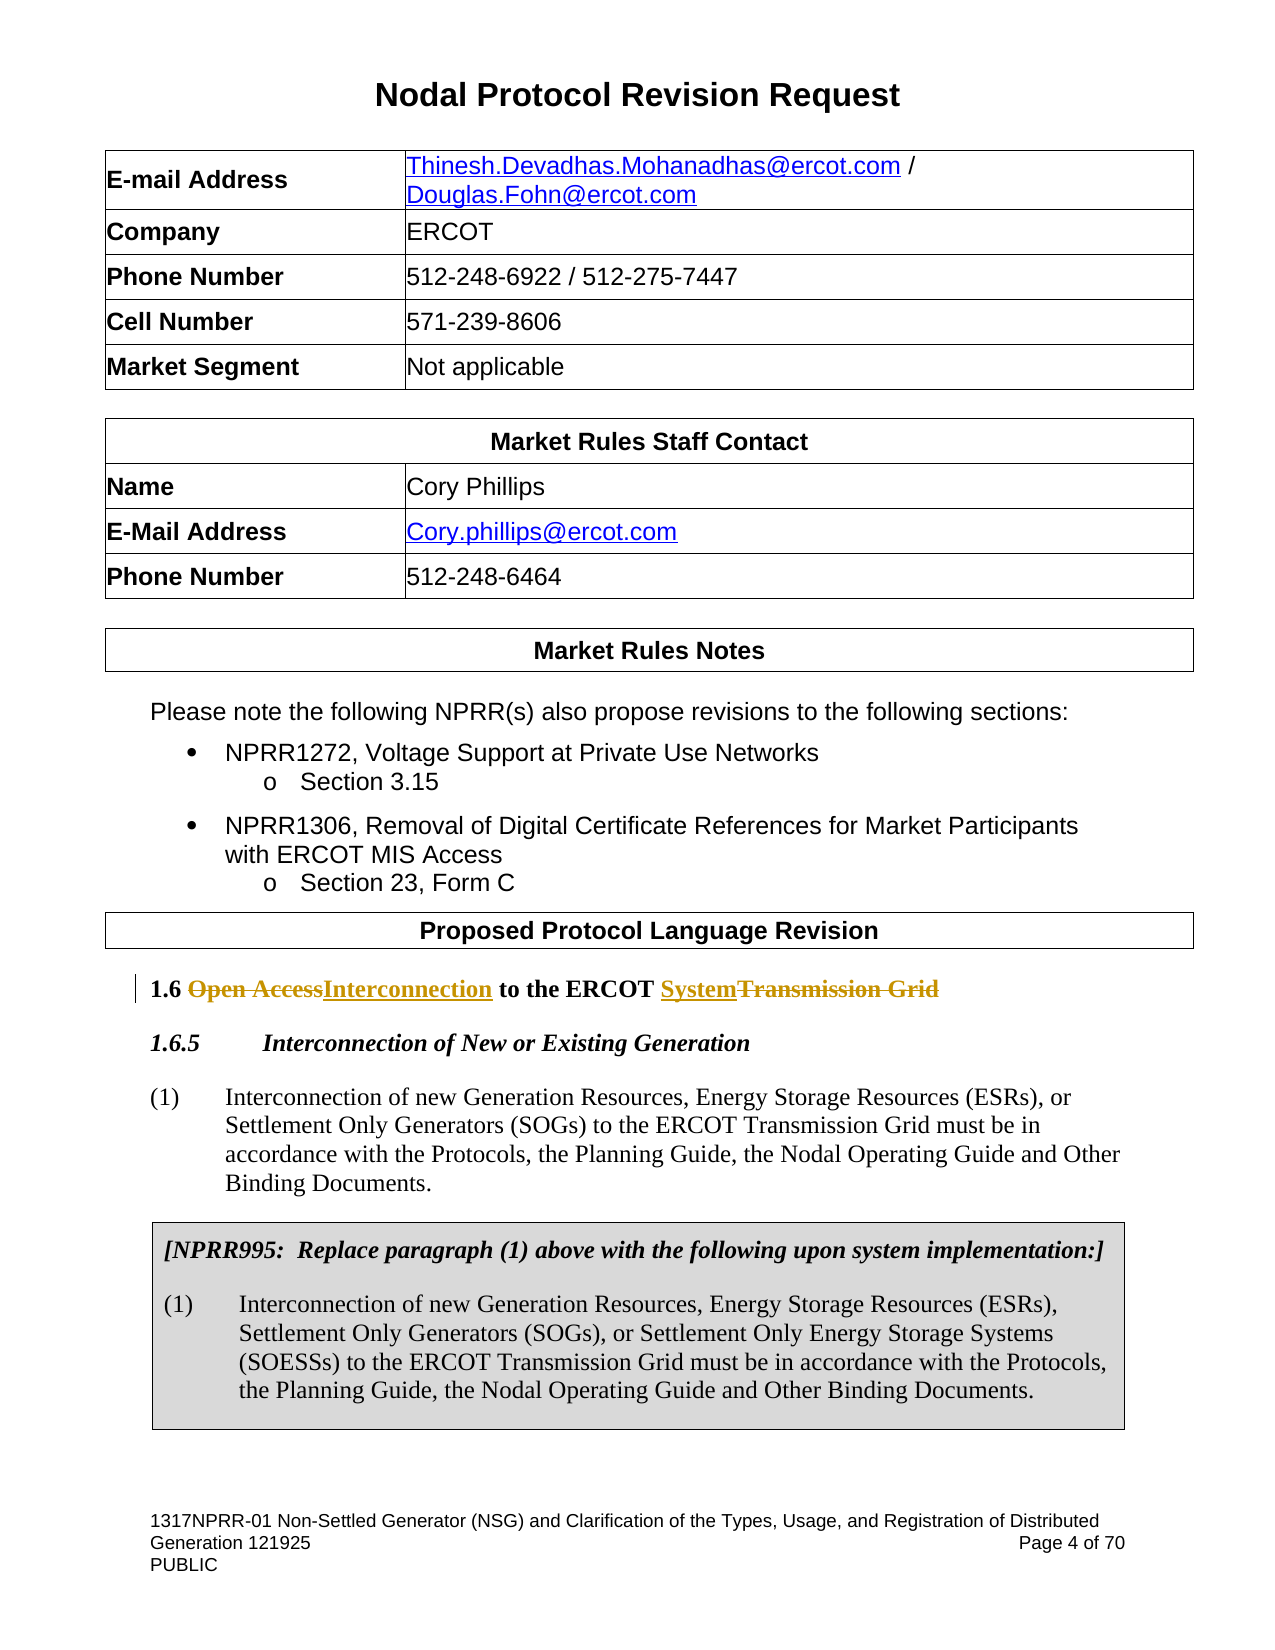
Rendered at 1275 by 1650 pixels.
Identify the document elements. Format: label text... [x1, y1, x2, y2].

list NPRR1272, Voltage Support at Private Use Networks [187, 738, 1125, 767]
table_cell Phone Number [106, 554, 405, 598]
table_header Proposed Protocol Language Revision [106, 913, 1193, 948]
table_cell Cory.phillips@ercot.com [406, 509, 1193, 553]
list Section 3.15 [262, 767, 1125, 798]
table_cell Market Segment [106, 345, 405, 388]
table_cell Cell Number [106, 300, 405, 343]
table_cell E-Mail Address [106, 509, 405, 553]
table_cell Phone Number [106, 255, 405, 298]
text (1) Interconnection of new Generation Resources, Energy Storage Resources (ESRs), or Settlement Only Generators (SOGs) to the ERCOT Transmission Grid must be in accordance with the Protocols, the Planning Guide, the Nodal Operating Guide and Other Binding Documents. [150, 1082, 1125, 1197]
table_cell Company [106, 210, 405, 253]
table_cell Name [106, 464, 405, 508]
table_cell Not applicable [406, 345, 1193, 388]
table_cell 512-248-6922 / 512-275-7447 [406, 255, 1193, 298]
table_cell E-mail Address [106, 151, 405, 208]
table_cell 571-239-8606 [406, 300, 1193, 343]
text 1.6 to the ERCOT [150, 974, 1125, 1003]
table_header [NPRR995: Replace paragraph (1) above with the following upon system implementation:] (1) Interconnection of new Generation Resources, Energy Storage Resources (ESRs), Settlement Only Generators (SOGs), or Settlement Only Energy Storage Systems (SOESSs) to the ERCOT Transmission Grid must be in accordance with the Protocols, the Planning Guide, the Nodal Operating Guide and Other Binding Documents. [153, 1223, 1124, 1429]
table_header Market Rules Staff Contact [106, 419, 1193, 463]
table_cell Thinesh.Devadhas.Mohanadhas@ercot.com / Douglas.Fohn@ercot.com [406, 151, 1193, 208]
table_cell Cory Phillips [406, 464, 1193, 508]
table_cell 512-248-6464 [406, 554, 1193, 598]
list Section 23, Form C [262, 868, 1125, 899]
list NPRR1306, Removal of Digital Certificate References for Market Participants with ERCOT MIS Access [187, 811, 1125, 868]
table_cell ERCOT [406, 210, 1193, 253]
table_header Market Rules Notes [106, 629, 1193, 671]
text 1.6.5 Interconnection of New or Existing Generation [150, 1028, 1125, 1057]
text Please note the following NPRR(s) also propose revisions to the following sections: [150, 697, 1125, 726]
